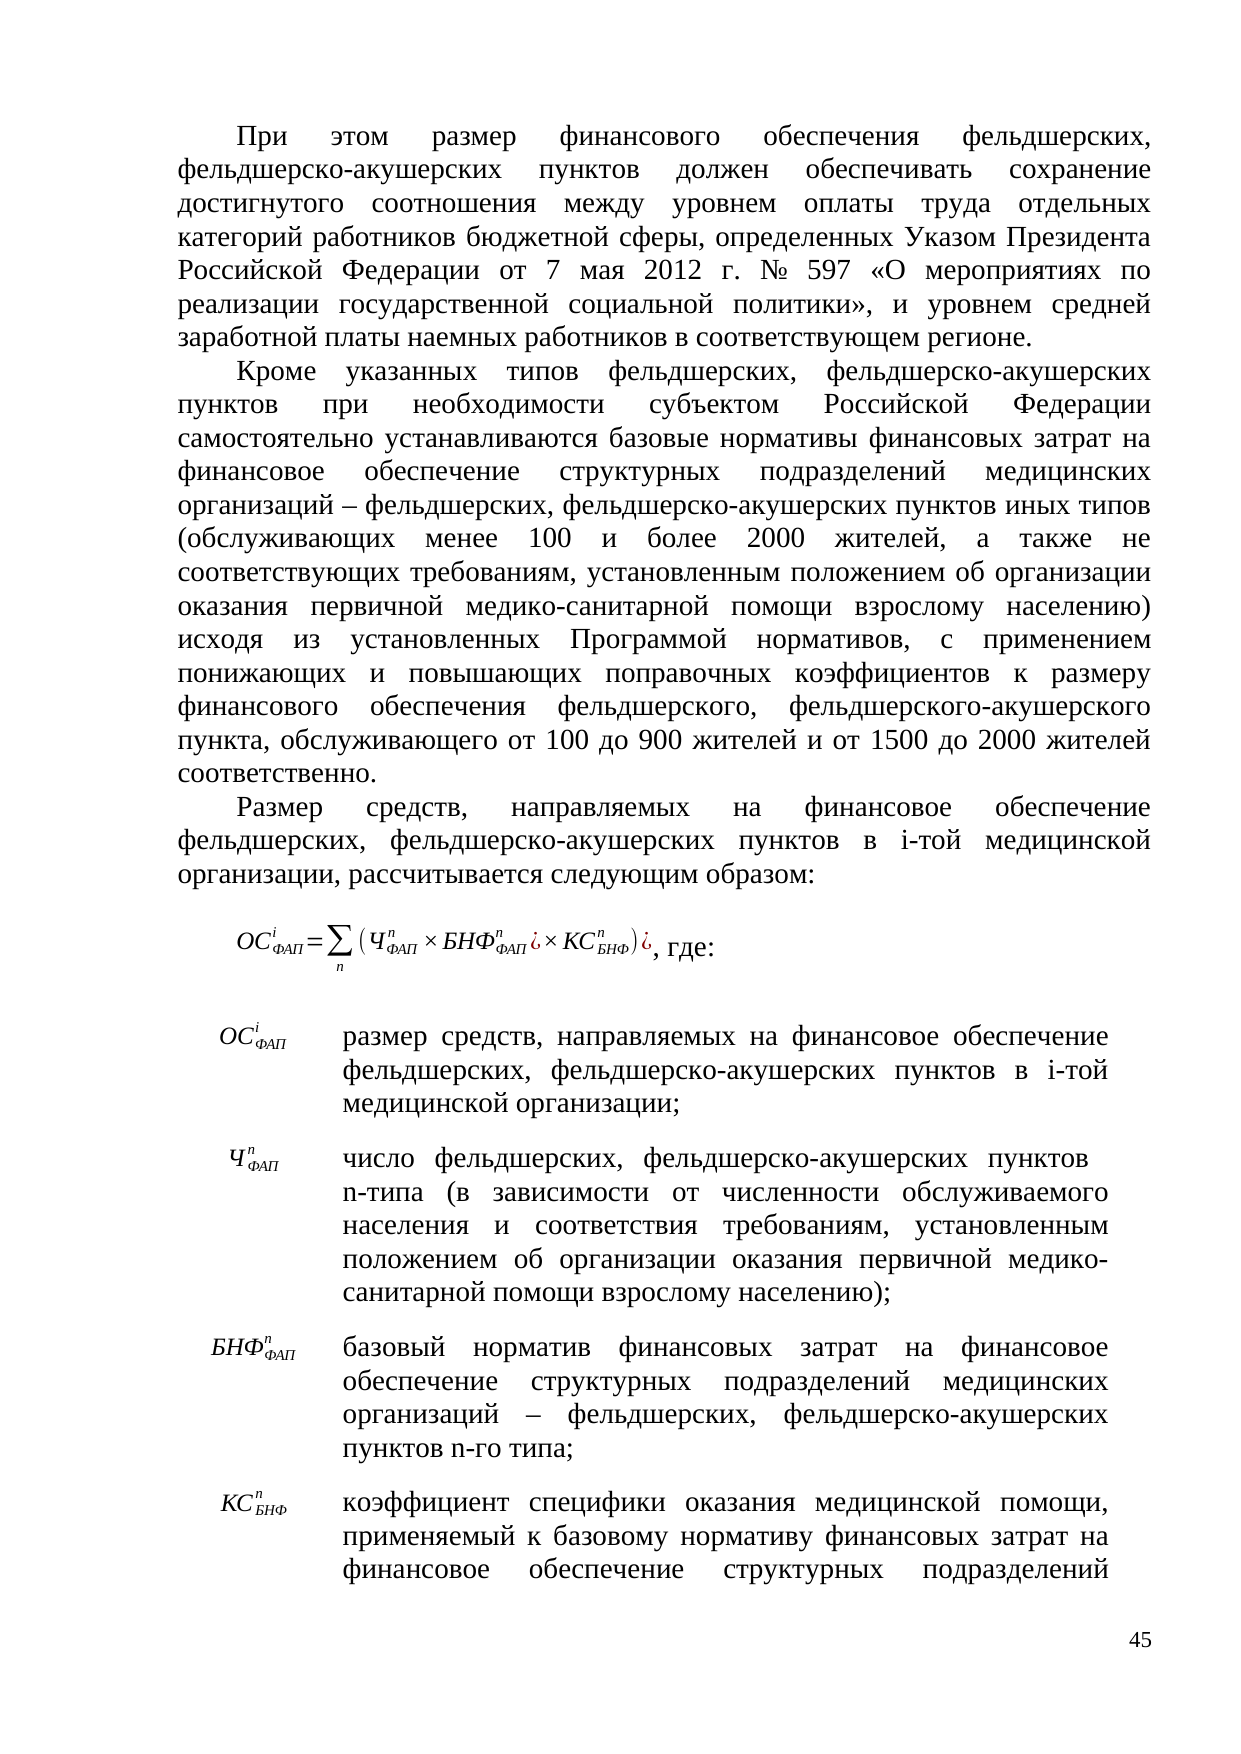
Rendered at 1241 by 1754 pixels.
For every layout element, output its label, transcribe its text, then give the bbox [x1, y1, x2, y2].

table_cell базовый норматив финансовых затрат на финансовое обеспечение структурных подразделений медицинских организаций – фельдшерских, фельдшерско-акушерских пунктов n-го типа; [336, 1319, 1116, 1474]
table_cell число фельдшерских, фельдшерско-акушерских пунктов n-типа (в зависимости от численности обслуживаемого населения и соответствия требованиям, установленным положением об организации оказания первичной медико-санитарной помощи взрослому населению); [336, 1130, 1116, 1318]
text Размер средств, направляемых на финансовое обеспечение фельдшерских, фельдшерско-акушерских пунктов в i-той медицинской организации, рассчитывается следующим образом: [177, 789, 1152, 889]
text При этом размер финансового обеспечения фельдшерских, фельдшерско-акушерских пунктов должен обеспечивать сохранение достигнутого соотношения между уровнем оплаты труда отдельных категорий работников бюджетной сферы, определенных Указом Президента Российской Федерации от 7 мая 2012 г. № 597 «О мероприятиях по реализации государственной социальной политики», и уровнем средней заработной платы наемных работников в соответствующем регионе. [177, 118, 1152, 353]
table_header размер средств, направляемых на финансовое обеспечение фельдшерских, фельдшерско-акушерских пунктов в i-той медицинской организации; [336, 1008, 1116, 1129]
table_cell [171, 1130, 336, 1318]
text , где: [177, 923, 1152, 974]
table_header [171, 1008, 336, 1129]
text Кроме указанных типов фельдшерских, фельдшерско-акушерских пунктов при необходимости субъектом Российской Федерации самостоятельно устанавливаются базовые нормативы финансовых затрат на финансовое обеспечение структурных подразделений медицинских организаций – фельдшерских, фельдшерско-акушерских пунктов иных типов (обслуживающих менее 100 и более 2000 жителей, а также не соответствующих требованиям, установленным положением об организации оказания первичной медико-санитарной помощи взрослому населению) исходя из установленных Программой нормативов, с применением понижающих и повышающих поправочных коэффициентов к размеру финансового обеспечения фельдшерского, фельдшерского-акушерского пункта, обслуживающего от 100 до 900 жителей и от 1500 до 2000 жителей соответственно. [177, 353, 1152, 789]
table_cell [171, 1474, 336, 1596]
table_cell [336, 1474, 1116, 1596]
table_cell [171, 1319, 336, 1474]
